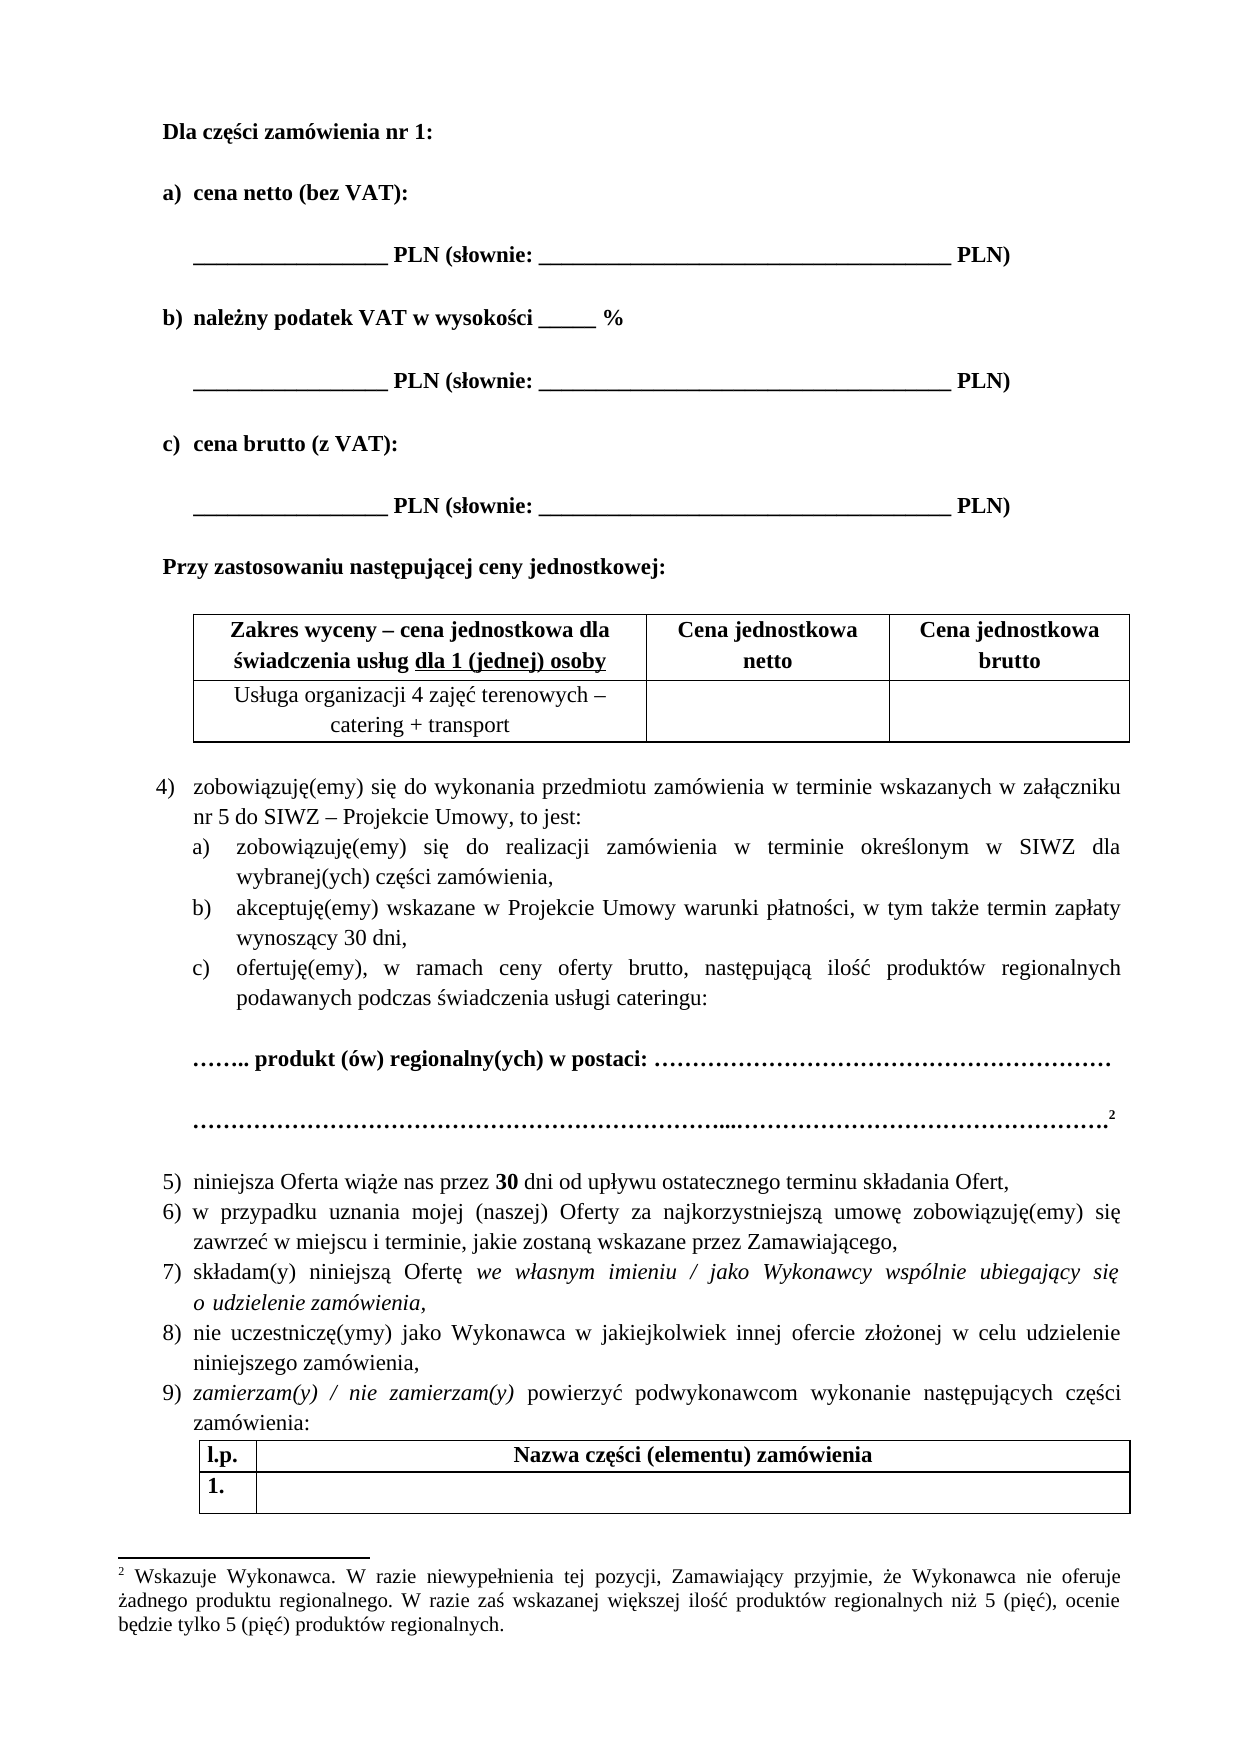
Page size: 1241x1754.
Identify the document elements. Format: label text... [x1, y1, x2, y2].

table_cell 1. [200, 1473, 256, 1513]
table_header Nazwa części (elementu) zamówienia [257, 1441, 1129, 1471]
text b) akceptuję(emy) wskazane w Projekcie Umowy warunki płatności, w tym także termin zapłaty wynoszący 30 dni, [192, 893, 1122, 950]
text c) ofertuję(emy), w ramach ceny oferty brutto, następującą ilość produktów regionalnych podawanych podczas świadczenia usługi cateringu: [192, 954, 1122, 1011]
text a) zobowiązuję(emy) się do realizacji zamówienia w terminie określonym w SIWZ dla wybranej(ych) części zamówienia, [192, 833, 1122, 890]
table_cell [647, 681, 889, 741]
list składam(y) niniejszą Ofertę we własnym imieniu / jako Wykonawcy wspólnie ubiegający się o udzielenie zamówienia, [162, 1258, 1122, 1315]
table_header Cena jednostkowa brutto [890, 615, 1129, 679]
text …….. produkt (ów) regionalny(ych) w postaci: …………………………………………………… [118, 1044, 1122, 1071]
table_header l.p. [200, 1441, 256, 1471]
text c) cena brutto (z VAT): [162, 430, 1122, 456]
text Przy zastosowaniu następującej ceny jednostkowej: [162, 553, 1122, 579]
text Dla części zamówienia nr 1: [162, 118, 1122, 144]
table_header Cena jednostkowa netto [647, 615, 889, 679]
table_cell Usługa organizacji 4 zajęć terenowych – catering + transport [194, 681, 646, 741]
list nie uczestniczę(ymy) jako Wykonawca w jakiejkolwiek innej ofercie złożonej w celu udzielenie niniejszego zamówienia, [162, 1319, 1122, 1375]
list w przypadku uznania mojej (naszej) Oferty za najkorzystniejszą umowę zobowiązuję(emy) się zawrzeć w miejscu i terminie, jakie zostaną wskazane przez Zamawiającego, [162, 1198, 1122, 1254]
text ……………………………………………………………...…………………………………………. [118, 1107, 1122, 1134]
text _________________ PLN (słownie: ____________________________________ PLN) [162, 367, 1122, 393]
table_cell [257, 1473, 1129, 1513]
list zobowiązuję(emy) się do wykonania przedmiotu zamówienia w terminie wskazanych w załączniku nr 5 do SIWZ – Projekcie Umowy, to jest: [156, 773, 1122, 829]
text b) należny podatek VAT w wysokości _____ % [162, 304, 1122, 331]
list zamierzam(y) / nie zamierzam(y) powierzyć podwykonawcom wykonanie następujących części zamówienia: [162, 1379, 1122, 1436]
list niniejsza Oferta wiąże nas przez 30 dni od upływu ostatecznego terminu składania Ofert, [162, 1168, 1122, 1194]
text _________________ PLN (słownie: ____________________________________ PLN) [162, 241, 1122, 268]
text _________________ PLN (słownie: ____________________________________ PLN) [162, 493, 1122, 519]
table_header Zakres wyceny – cena jednostkowa dla świadczenia usług dla 1 (jednej) osoby [194, 615, 646, 679]
table_cell [890, 681, 1129, 741]
text a) cena netto (bez VAT): [162, 178, 1122, 205]
